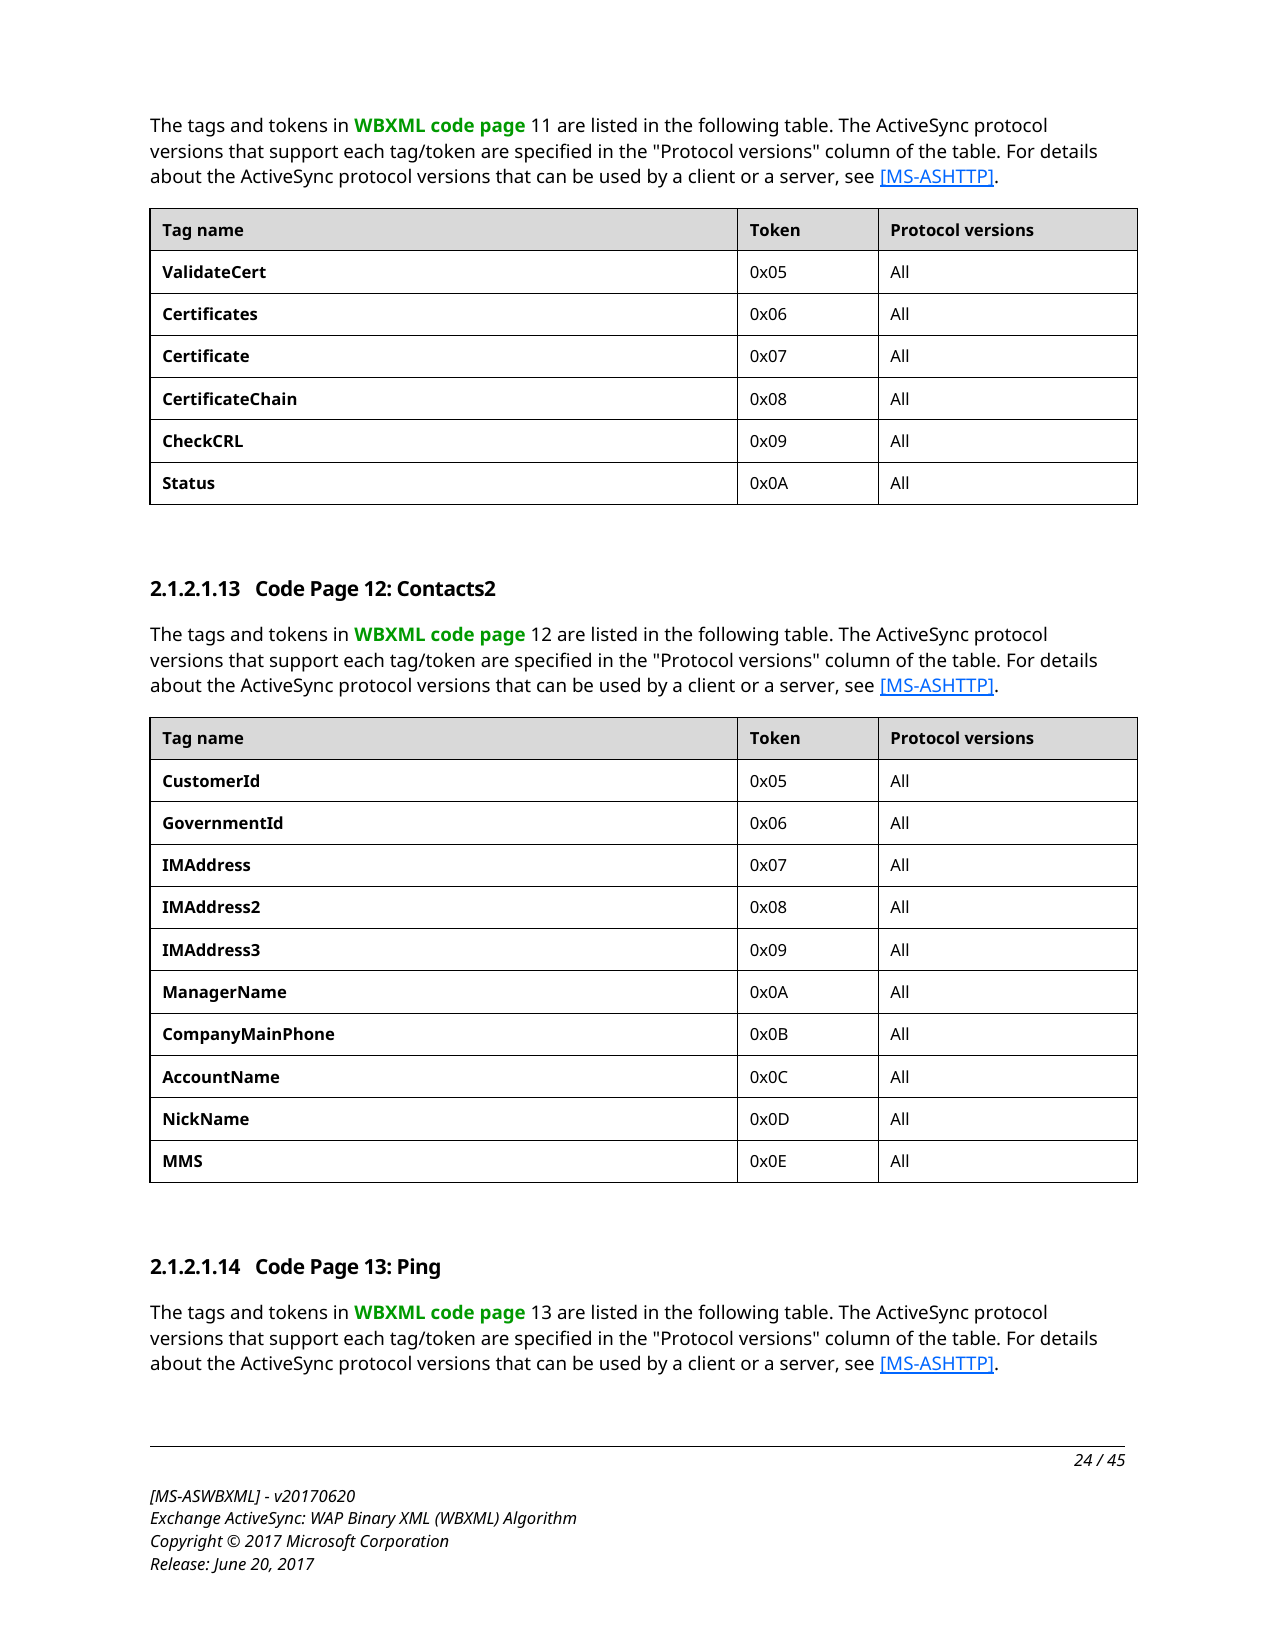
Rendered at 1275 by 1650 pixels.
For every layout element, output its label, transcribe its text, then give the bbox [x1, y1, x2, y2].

table_cell 0x08 [738, 887, 878, 928]
table_cell 0x05 [738, 760, 878, 801]
text The tags and tokens in WBXML code page 11 are listed in the following table. The ActiveSync protocol versions that support each tag/token are specified in the "Protocol versions" column of the table. For details about the ActiveSync protocol versions that can be used by a client or a server, see [MS-ASHTTP]. [150, 112, 1125, 189]
table_cell All [879, 802, 1137, 843]
table_cell CheckCRL [151, 420, 737, 462]
table_cell 0x07 [738, 336, 878, 377]
table_cell 0x09 [738, 929, 878, 970]
table_cell All [879, 251, 1137, 292]
table_cell CertificateChain [151, 378, 737, 419]
table_cell All [879, 336, 1137, 377]
table_cell IMAddress2 [151, 887, 737, 928]
table_cell AccountName [151, 1056, 737, 1097]
table_cell ManagerName [151, 971, 737, 1013]
table_header Protocol versions [879, 209, 1137, 250]
table_cell All [879, 1098, 1137, 1139]
table_cell All [879, 971, 1137, 1013]
table_cell 0x06 [738, 294, 878, 335]
table_cell Status [151, 463, 737, 504]
text The tags and tokens in WBXML code page 13 are listed in the following table. The ActiveSync protocol versions that support each tag/token are specified in the "Protocol versions" column of the table. For details about the ActiveSync protocol versions that can be used by a client or a server, see [MS-ASHTTP]. [150, 1299, 1125, 1376]
table_header Token [738, 209, 878, 250]
table_cell GovernmentId [151, 802, 737, 843]
table_cell 0x0C [738, 1056, 878, 1097]
subtitle Code Page 13: Ping [150, 1252, 1125, 1281]
table_cell ValidateCert [151, 251, 737, 292]
table_cell 0x0B [738, 1014, 878, 1055]
table_cell All [879, 378, 1137, 419]
table_cell All [879, 887, 1137, 928]
table_cell 0x08 [738, 378, 878, 419]
table_cell 0x0A [738, 463, 878, 504]
text The tags and tokens in WBXML code page 12 are listed in the following table. The ActiveSync protocol versions that support each tag/token are specified in the "Protocol versions" column of the table. For details about the ActiveSync protocol versions that can be used by a client or a server, see [MS-ASHTTP]. [150, 621, 1125, 698]
table_cell All [879, 1014, 1137, 1055]
table_cell 0x0A [738, 971, 878, 1013]
table_cell All [879, 294, 1137, 335]
table_cell All [879, 420, 1137, 462]
table_header Tag name [151, 718, 737, 759]
table_cell 0x06 [738, 802, 878, 843]
table_cell IMAddress3 [151, 929, 737, 970]
table_cell 0x05 [738, 251, 878, 292]
table_cell IMAddress [151, 845, 737, 886]
table_cell 0x0D [738, 1098, 878, 1139]
table_cell 0x07 [738, 845, 878, 886]
table_cell NickName [151, 1098, 737, 1139]
table_cell All [879, 760, 1137, 801]
table_cell CustomerId [151, 760, 737, 801]
table_cell All [879, 1141, 1137, 1182]
table_header Tag name [151, 209, 737, 250]
table_cell Certificates [151, 294, 737, 335]
table_header Token [738, 718, 878, 759]
table_cell All [879, 1056, 1137, 1097]
table_cell Certificate [151, 336, 737, 377]
table_cell 0x09 [738, 420, 878, 462]
table_cell 0x0E [738, 1141, 878, 1182]
table_cell CompanyMainPhone [151, 1014, 737, 1055]
table_cell All [879, 463, 1137, 504]
table_cell MMS [151, 1141, 737, 1182]
table_cell All [879, 929, 1137, 970]
subtitle Code Page 12: Contacts2 [150, 574, 1125, 603]
table_cell All [879, 845, 1137, 886]
table_header Protocol versions [879, 718, 1137, 759]
